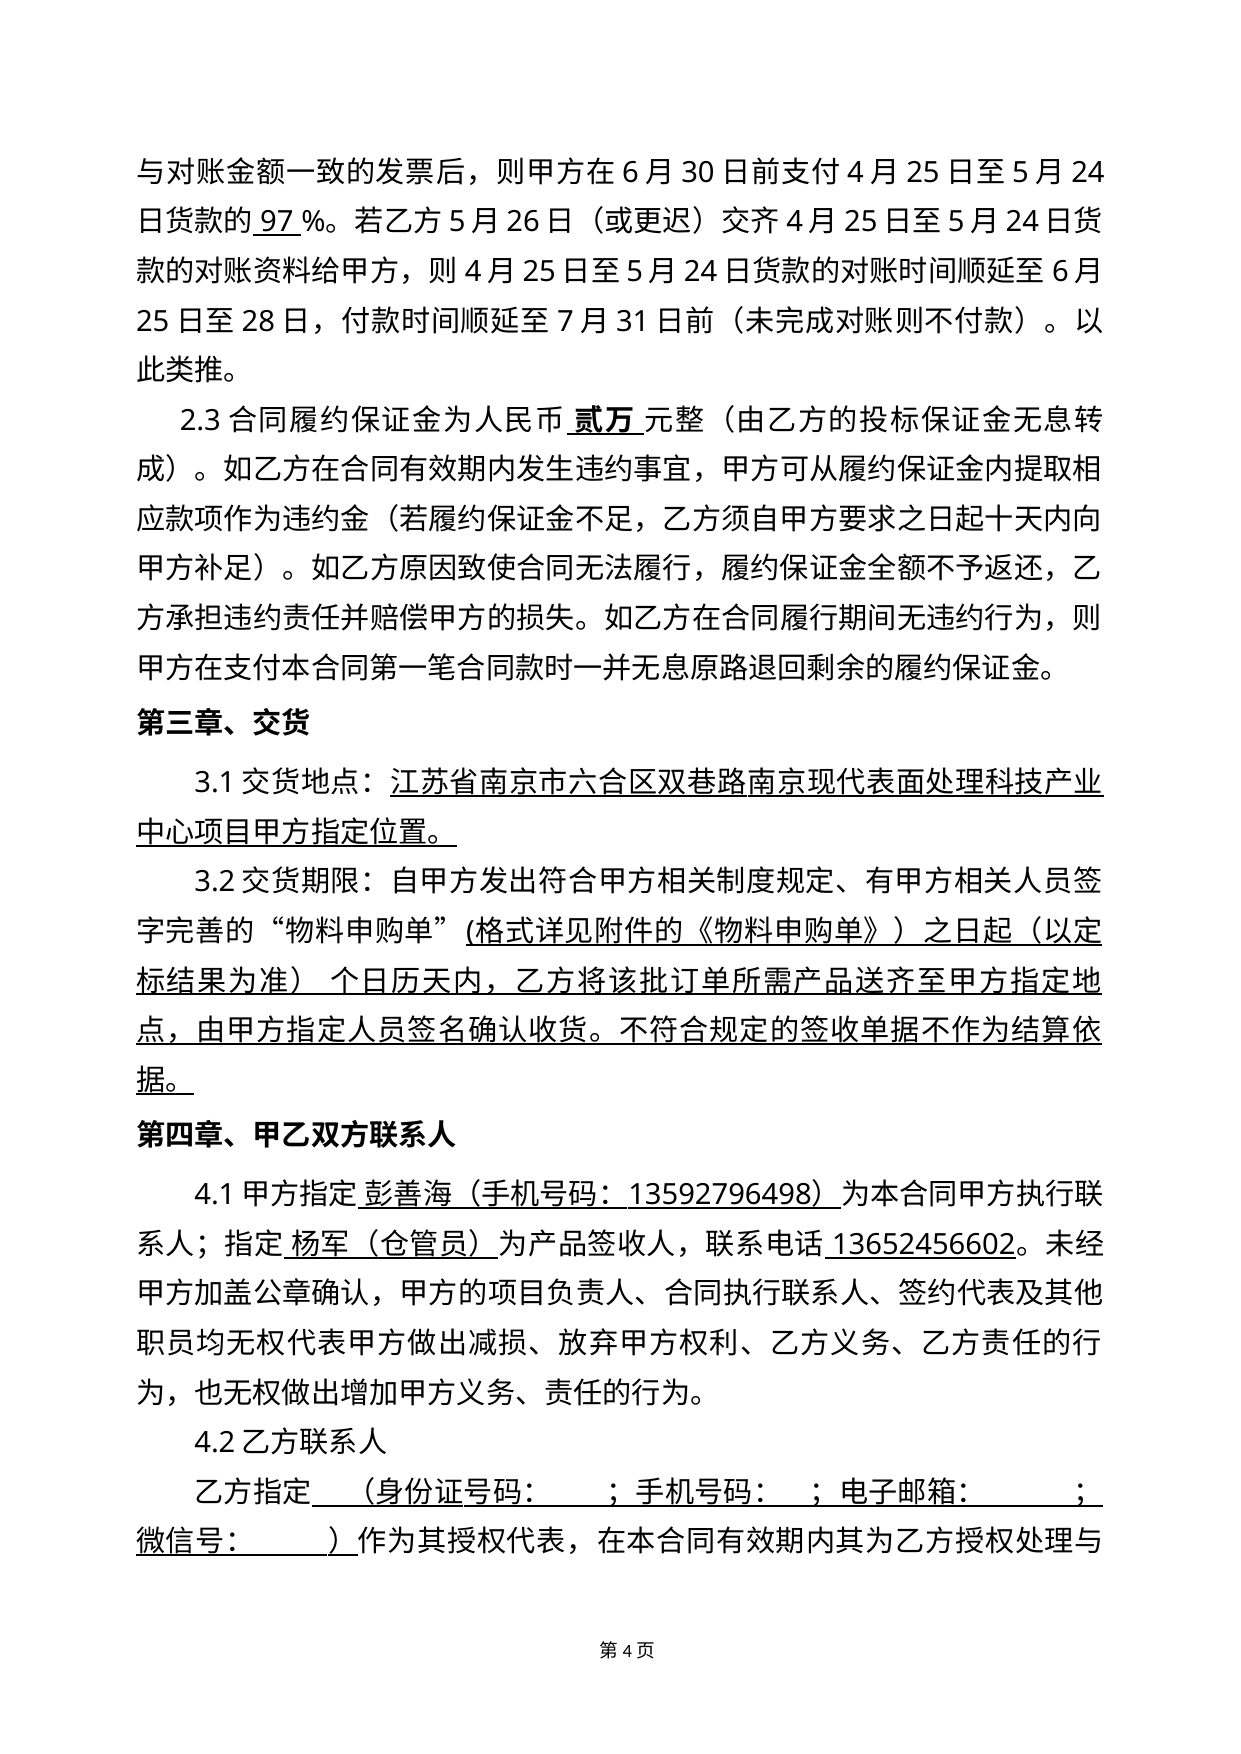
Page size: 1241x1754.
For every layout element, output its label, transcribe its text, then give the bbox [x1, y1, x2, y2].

list 3.1交货地点：江苏省南京市六合区双巷路南京现代表面处理科技产业中心项目甲方指定位置。 [136, 753, 1104, 852]
list 3.2交货期限：自甲方发出符合甲方相关制度规定、有甲方相关人员签字完善的“物料申购单”(格式详见附件的《物料申购单》）之日起（以定标结果为准） 个日历天内，乙方将该批订单所需产品送齐至甲方指定地点，由甲方指定人员签名确认收货。不符合规定的签收单据不作为结算依据。 [136, 852, 1104, 1100]
list 交货 [136, 688, 1104, 753]
list 4.1甲方指定 彭善海（手机号码：13592796498）为本合同甲方执行联系人；指定 杨军（仓管员）为产品签收人，联系电话 13652456602。未经甲方加盖公章确认，甲方的项目负责人、合同执行联系人、签约代表及其他职员均无权代表甲方做出减损、放弃甲方权利、乙方义务、乙方责任的行为，也无权做出增加甲方义务、责任的行为。 [136, 1165, 1104, 1413]
list 甲乙双方联系人 [136, 1100, 1104, 1165]
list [136, 143, 1104, 391]
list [136, 1463, 1104, 1562]
list 2.3合同履约保证金为人民币 贰万 元整（由乙方的投标保证金无息转成）。如乙方在合同有效期内发生违约事宜，甲方可从履约保证金内提取相应款项作为违约金（若履约保证金不足，乙方须自甲方要求之日起十天内向甲方补足）。如乙方原因致使合同无法履行，履约保证金全额不予返还，乙方承担违约责任并赔偿甲方的损失。如乙方在合同履行期间无违约行为，则甲方在支付本合同第一笔合同款时一并无息原路退回剩余的履约保证金。 [136, 391, 1104, 688]
list 4.2乙方联系人 [136, 1413, 1104, 1463]
